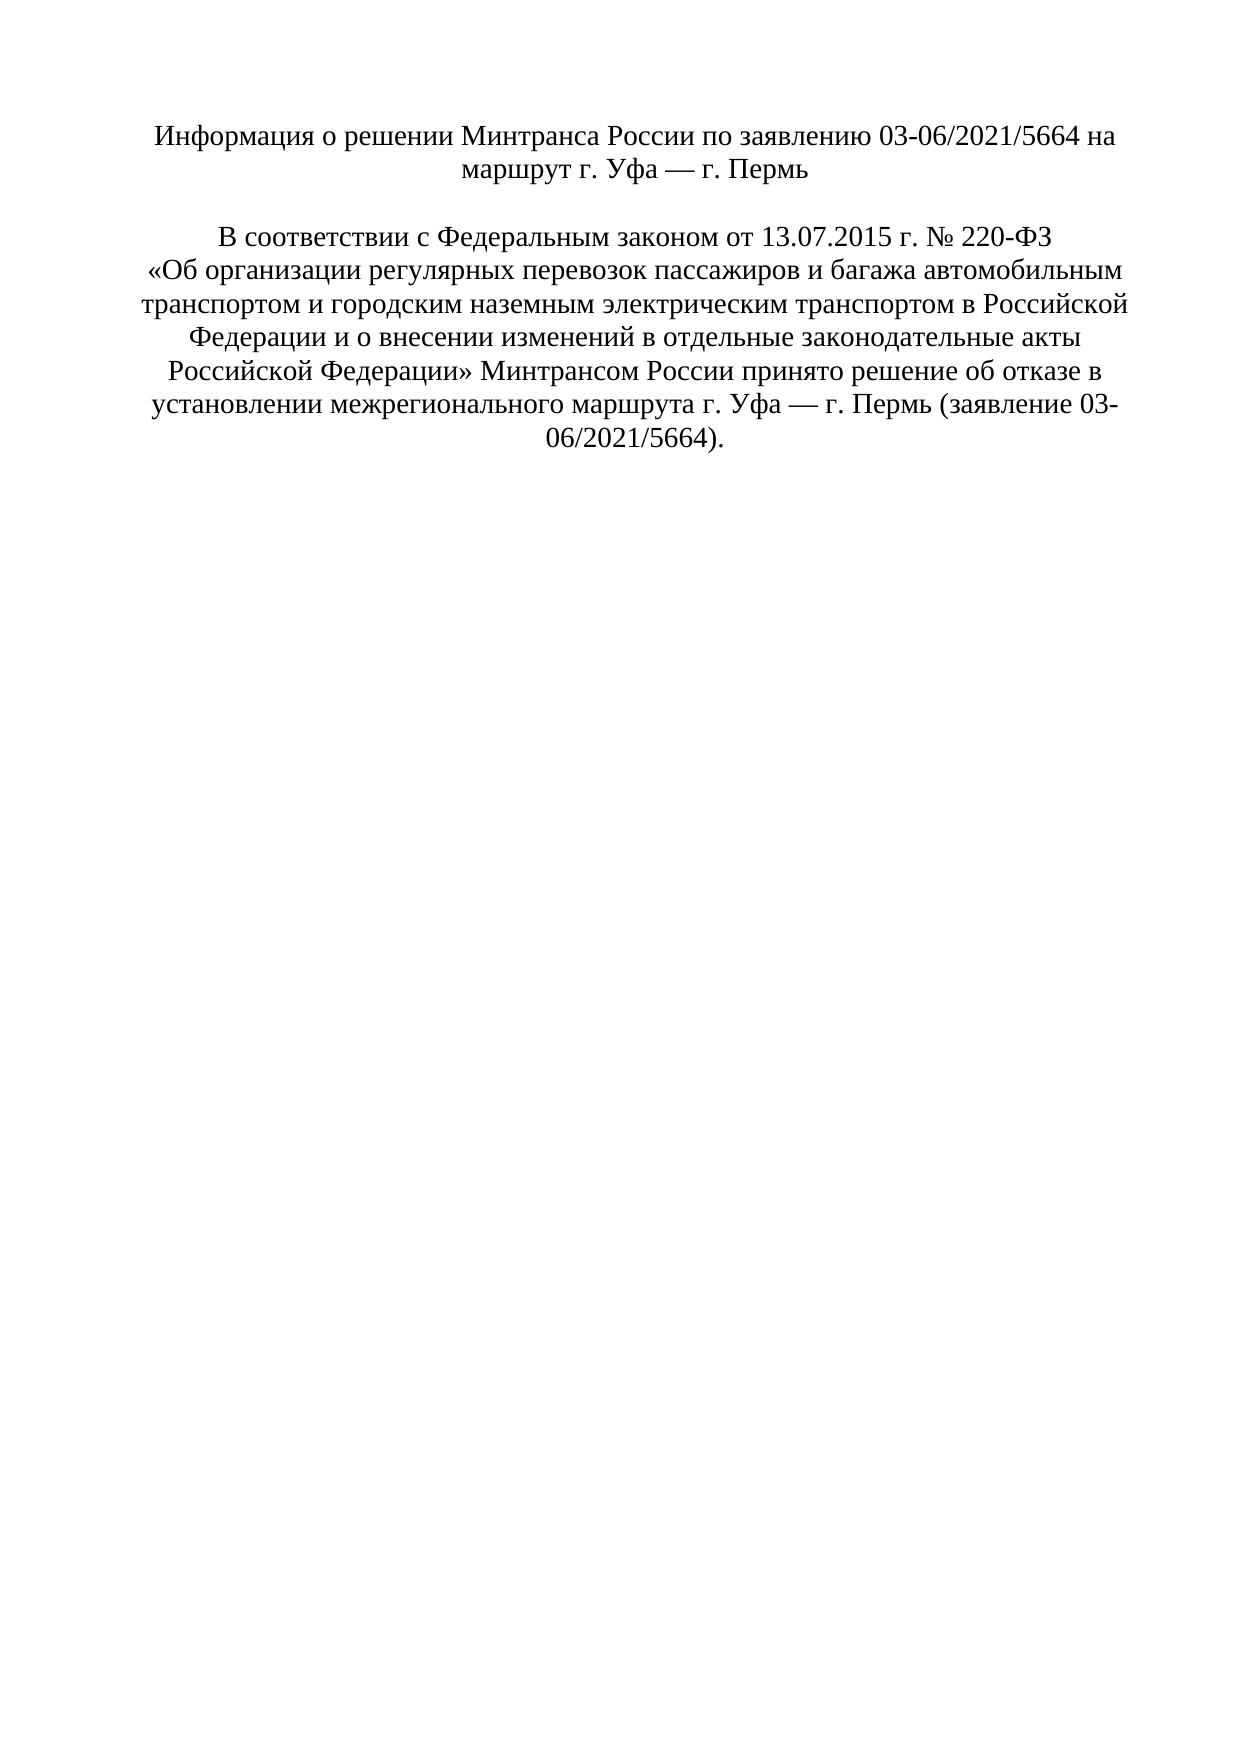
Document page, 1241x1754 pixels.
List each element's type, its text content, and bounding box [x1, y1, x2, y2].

text Информация о решении Минтранса России по заявлению 03-06/2021/5664 на маршрут г. Уфа — г. Пермь [118, 118, 1152, 185]
text В соответствии с Федеральным законом от 13.07.2015 г. № 220-ФЗ «Об организации регулярных перевозок пассажиров и багажа автомобильным транспортом и городским наземным электрическим транспортом в Российской Федерации и о внесении изменений в отдельные законодательные акты Российской Федерации» Минтрансом России принято решение об отказе в установлении межрегионального маршрута г. Уфа — г. Пермь (заявление 03-06/2021/5664). [118, 219, 1152, 453]
